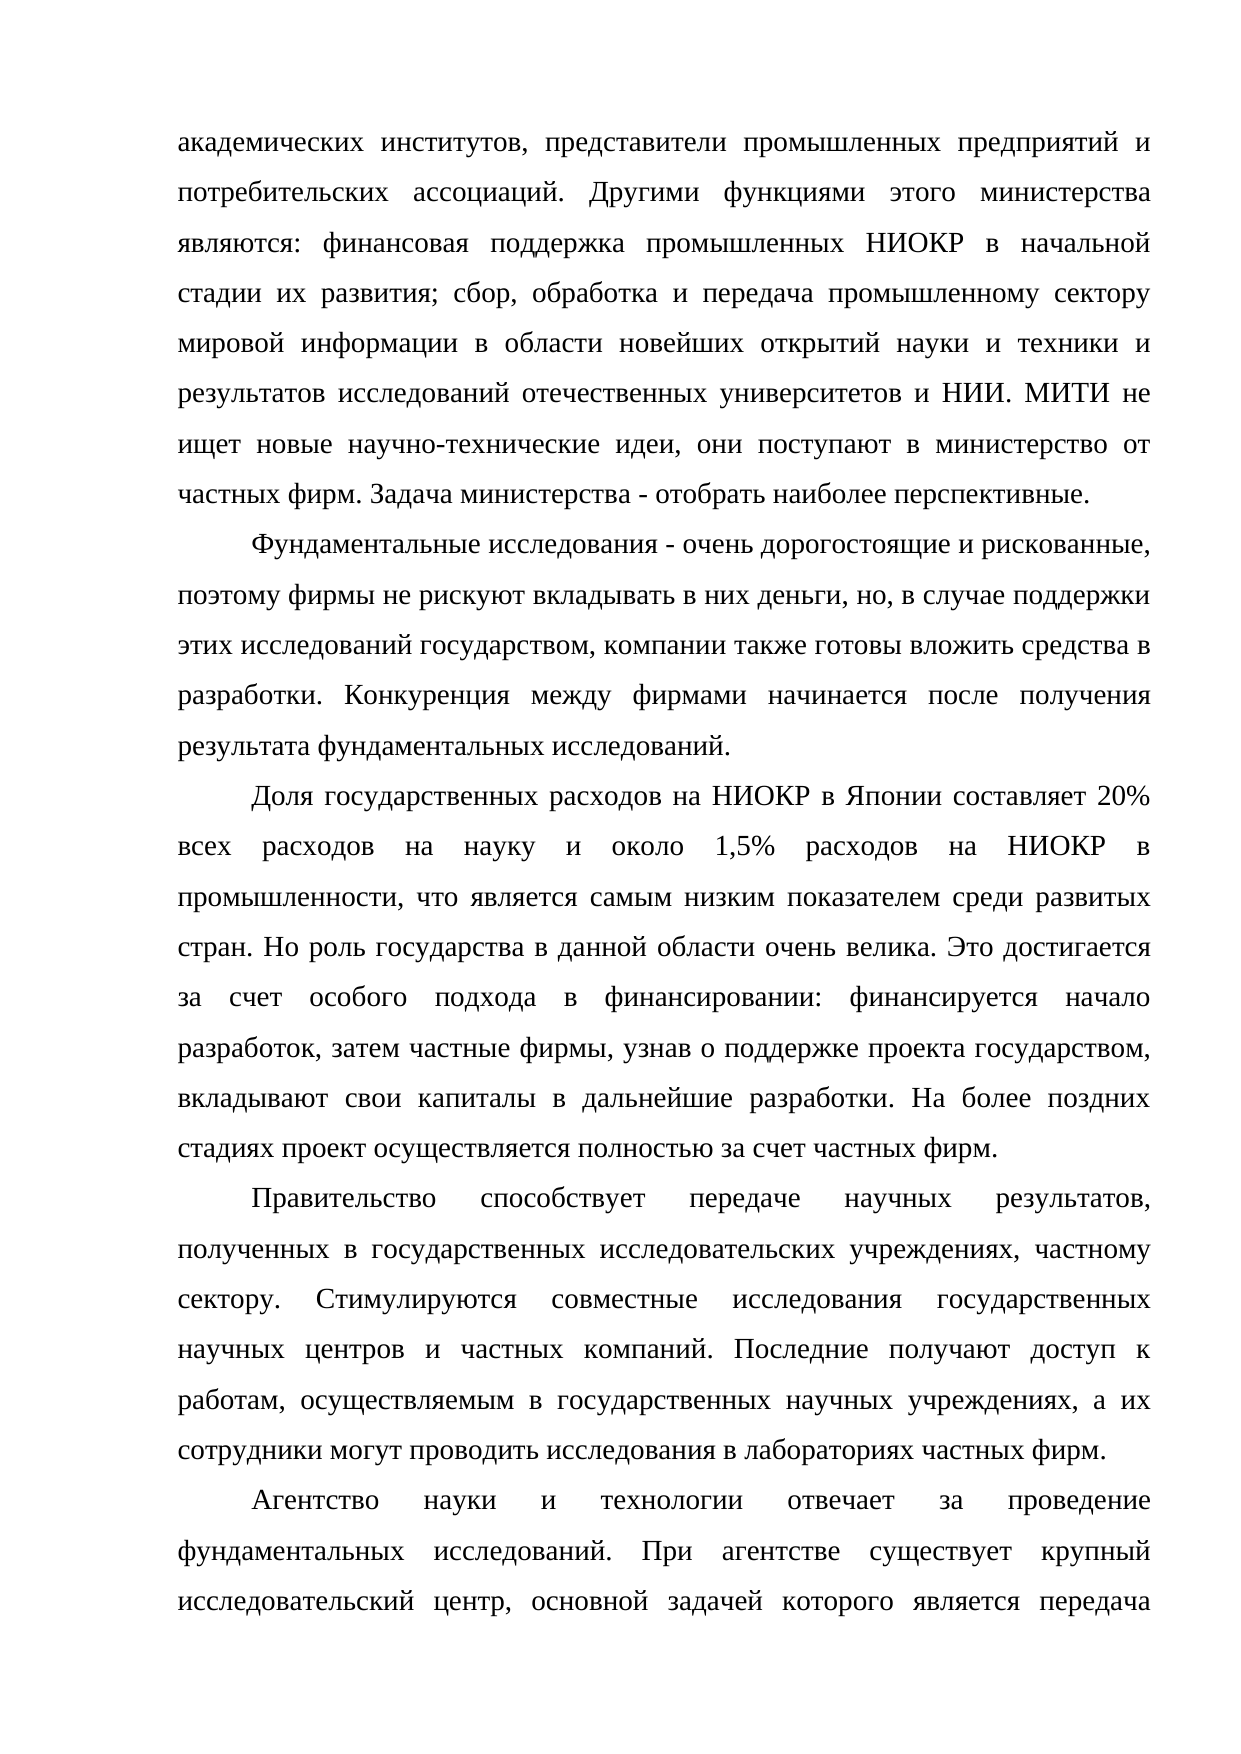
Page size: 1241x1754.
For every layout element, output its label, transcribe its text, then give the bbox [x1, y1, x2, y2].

text Доля государственных расходов на НИОКР в Японии составляет 20% всех расходов на науку и около 1,5% расходов на НИОКР в промышленности, что является самым низким показателем среди развитых стран. Но роль государства в данной области очень велика. Это достигается за счет особого подхода в финансировании: финансируется начало разработок, затем частные фирмы, узнав о поддержке проекта государством, вкладывают свои капиталы в дальнейшие разработки. На более поздних стадиях проект осуществляется полностью за счет частных фирм. [177, 778, 1152, 1164]
text Правительство способствует передаче научных результатов, полученных в государственных исследовательских учреждениях, частному сектору. Стимулируются совместные исследования государственных научных центров и частных компаний. Последние получают доступ к работам, осуществляемым в государственных научных учреждениях, а их сотрудники могут проводить исследования в лабораториях частных фирм. [177, 1181, 1152, 1466]
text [177, 124, 1152, 510]
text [177, 1482, 1152, 1617]
text Фундаментальные исследования - очень дорогостоящие и рискованные, поэтому фирмы не рискуют вкладывать в них деньги, но, в случае поддержки этих исследований государством, компании также готовы вложить средства в разработки. Конкуренция между фирмами начинается после получения результата фундаментальных исследований. [177, 527, 1152, 761]
